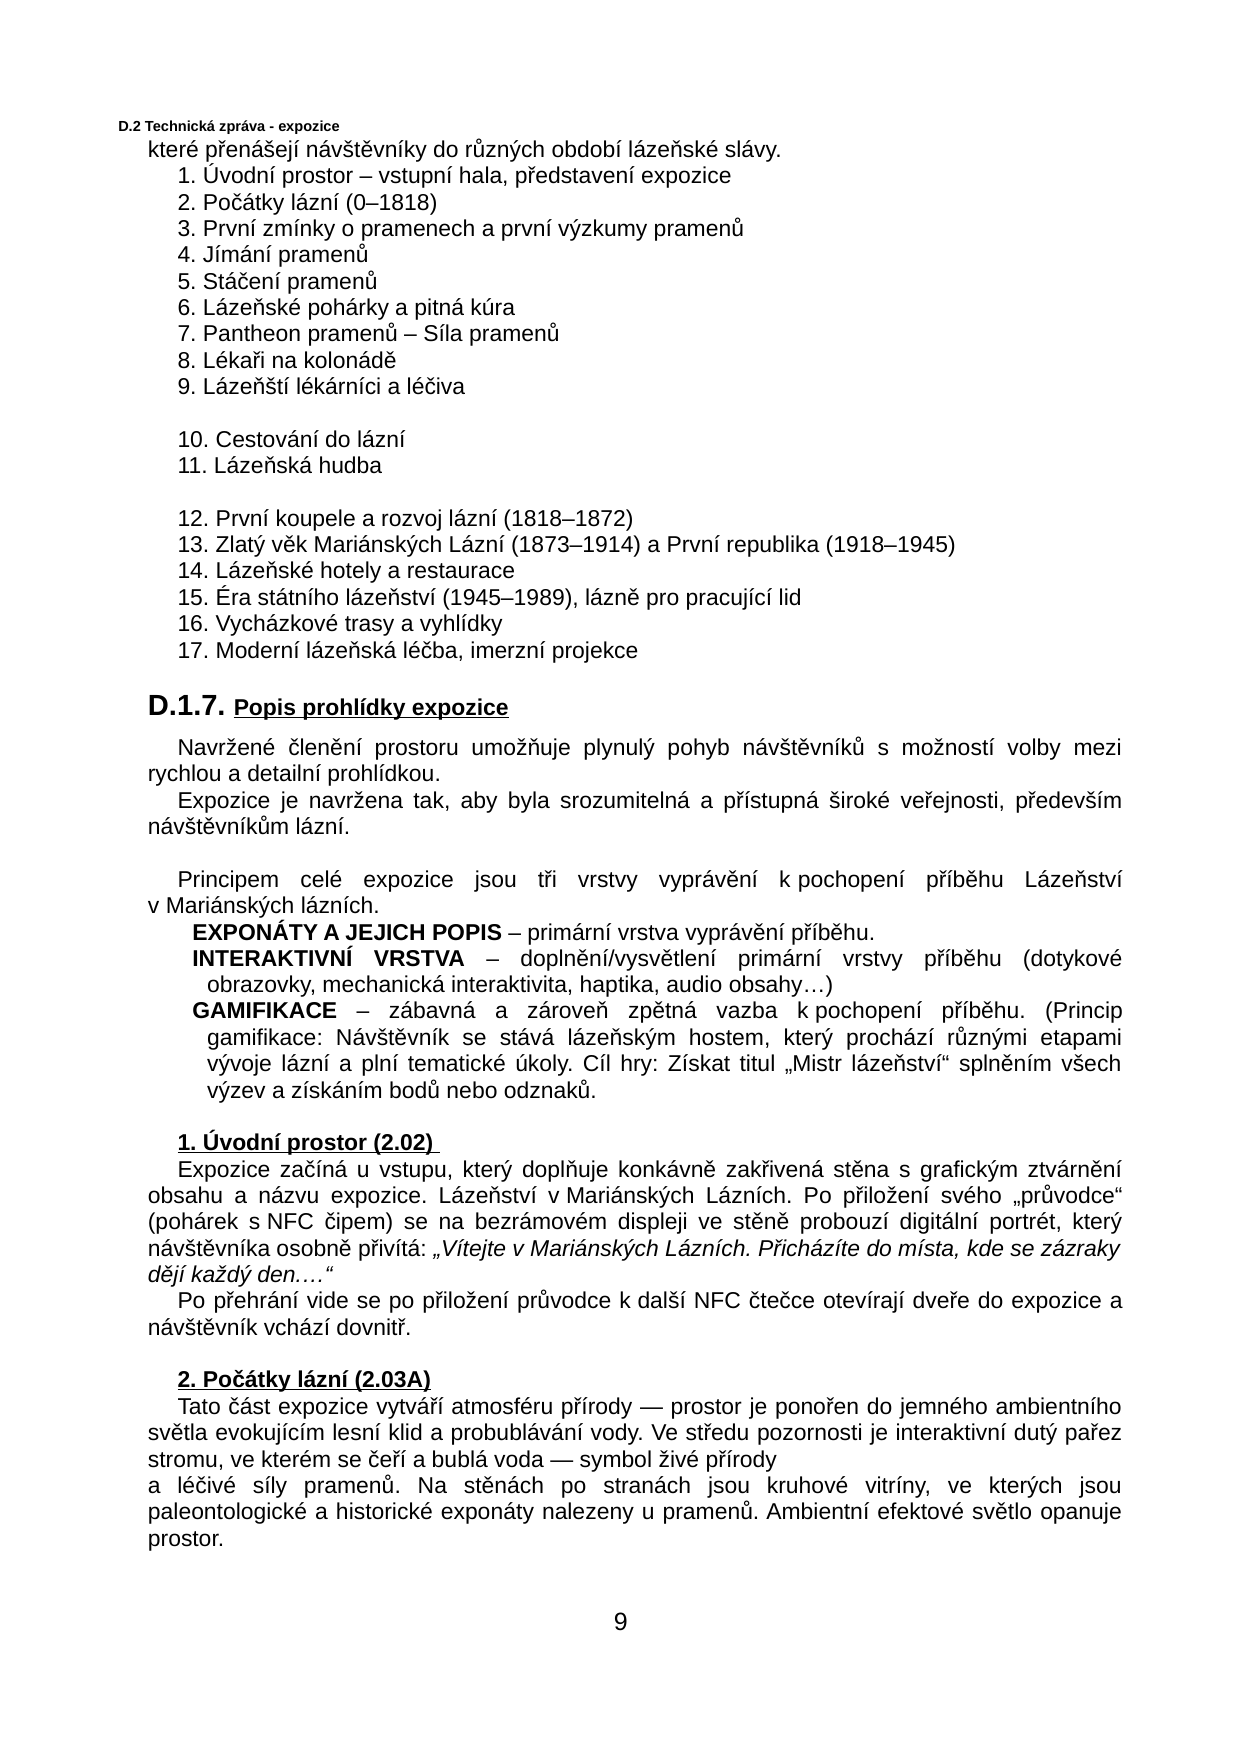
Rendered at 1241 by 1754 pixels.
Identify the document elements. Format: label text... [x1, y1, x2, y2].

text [148, 136, 1123, 162]
text Tato část expozice vytváří atmosféru přírody — prostor je ponořen do jemného ambientního světla evokujícím lesní klid a probublávání vody. Ve středu pozornosti je interaktivní dutý pařez stromu, ve kterém se čeří a bublá voda — symbol živé přírody a léčivé síly pramenů. Na stěnách po stranách jsou kruhové vitríny, ve kterých jsou paleontologické a historické exponáty nalezeny u pramenů. Ambientní efektové světlo opanuje prostor. [148, 1393, 1123, 1551]
text 2. Počátky lázní (0–1818) [148, 188, 1123, 215]
text 12. První koupele a rozvoj lázní (1818–1872) [148, 505, 1123, 531]
text 17. Moderní lázeňská léčba, imerzní projekce [148, 637, 1123, 663]
text Expozice je navržena tak, aby byla srozumitelná a přístupná široké veřejnosti, především návštěvníkům lázní. [148, 787, 1123, 839]
text Expozice začíná u vstupu, který doplňuje konkávně zakřivená stěna s grafickým ztvárnění obsahu a názvu expozice. Lázeňství v Mariánských Lázních. Po přiložení svého „průvodce“ (pohárek s NFC čipem) se na bezrámovém displeji ve stěně probouzí digitální portrét, který návštěvníka osobně přivítá: „Vítejte v Mariánských Lázních. Přicházíte do místa, kde se zázraky dějí každý den.…“ [148, 1156, 1123, 1287]
text 10. Cestování do lázní [148, 426, 1123, 452]
text EXPONÁTY A JEJICH POPIS – primární vrstva vyprávění příběhu. [192, 918, 1123, 945]
text 5. Stáčení pramenů [148, 268, 1123, 294]
text 8. Lékaři na kolonádě [148, 347, 1123, 373]
subtitle Popis prohlídky expozice [148, 688, 1123, 721]
text Navržené členění prostoru umožňuje plynulý pohyb návštěvníků s možností volby mezi rychlou a detailní prohlídkou. [148, 734, 1123, 787]
text 2. Počátky lázní (2.03A) [148, 1366, 1123, 1393]
text 4. Jímání pramenů [148, 241, 1123, 268]
text 1. Úvodní prostor (2.02) [148, 1129, 1123, 1156]
text Po přehrání vide se po přiložení průvodce k další NFC čtečce otevírají dveře do expozice a návštěvník vchází dovnitř. [148, 1287, 1123, 1340]
text 14. Lázeňské hotely a restaurace [148, 557, 1123, 584]
text 9. Lázeňští lékárníci a léčiva [148, 373, 1123, 399]
text Principem celé expozice jsou tři vrstvy vyprávění k pochopení příběhu Lázeňství v Mariánských lázních. [148, 866, 1123, 918]
text GAMIFIKACE – zábavná a zároveň zpětná vazba k pochopení příběhu. (Princip gamifikace: Návštěvník se stává lázeňským hostem, který prochází různými etapami vývoje lázní a plní tematické úkoly. Cíl hry: Získat titul „Mistr lázeňství“ splněním všech výzev a získáním bodů nebo odznaků. [192, 997, 1123, 1103]
text 11. Lázeňská hudba [148, 452, 1123, 478]
text INTERAKTIVNÍ VRSTVA – doplnění/vysvětlení primární vrstvy příběhu (dotykové obrazovky, mechanická interaktivita, haptika, audio obsahy…) [192, 945, 1123, 997]
text 1. Úvodní prostor – vstupní hala, představení expozice [148, 162, 1123, 188]
text 15. Éra státního lázeňství (1945–1989), lázně pro pracující lid [148, 584, 1123, 610]
text 3. První zmínky o pramenech a první výzkumy pramenů [148, 215, 1123, 241]
text 13. Zlatý věk Mariánských Lázní (1873–1914) a První republika (1918–1945) [148, 531, 1123, 557]
text 7. Pantheon pramenů – Síla pramenů [148, 320, 1123, 347]
text 6. Lázeňské pohárky a pitná kúra [148, 294, 1123, 320]
text 16. Vycházkové trasy a vyhlídky [148, 610, 1123, 637]
